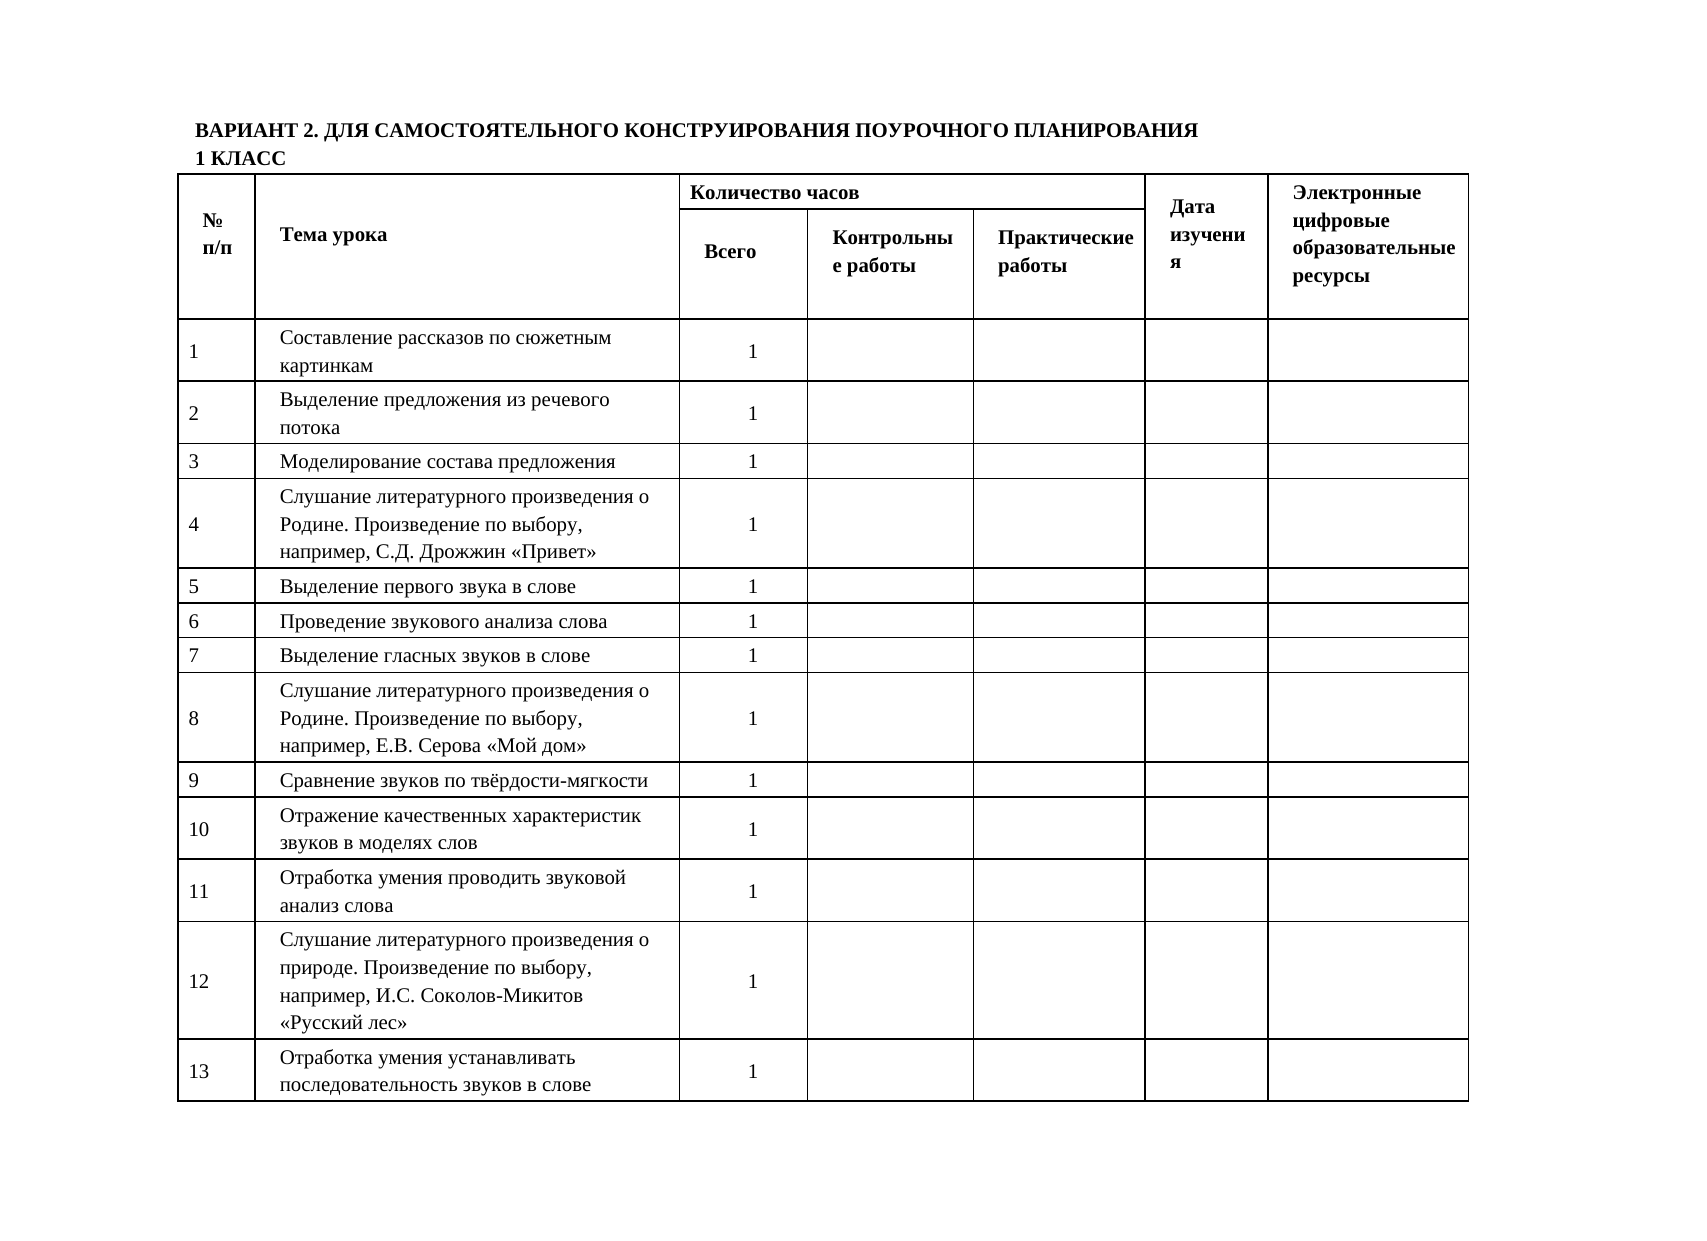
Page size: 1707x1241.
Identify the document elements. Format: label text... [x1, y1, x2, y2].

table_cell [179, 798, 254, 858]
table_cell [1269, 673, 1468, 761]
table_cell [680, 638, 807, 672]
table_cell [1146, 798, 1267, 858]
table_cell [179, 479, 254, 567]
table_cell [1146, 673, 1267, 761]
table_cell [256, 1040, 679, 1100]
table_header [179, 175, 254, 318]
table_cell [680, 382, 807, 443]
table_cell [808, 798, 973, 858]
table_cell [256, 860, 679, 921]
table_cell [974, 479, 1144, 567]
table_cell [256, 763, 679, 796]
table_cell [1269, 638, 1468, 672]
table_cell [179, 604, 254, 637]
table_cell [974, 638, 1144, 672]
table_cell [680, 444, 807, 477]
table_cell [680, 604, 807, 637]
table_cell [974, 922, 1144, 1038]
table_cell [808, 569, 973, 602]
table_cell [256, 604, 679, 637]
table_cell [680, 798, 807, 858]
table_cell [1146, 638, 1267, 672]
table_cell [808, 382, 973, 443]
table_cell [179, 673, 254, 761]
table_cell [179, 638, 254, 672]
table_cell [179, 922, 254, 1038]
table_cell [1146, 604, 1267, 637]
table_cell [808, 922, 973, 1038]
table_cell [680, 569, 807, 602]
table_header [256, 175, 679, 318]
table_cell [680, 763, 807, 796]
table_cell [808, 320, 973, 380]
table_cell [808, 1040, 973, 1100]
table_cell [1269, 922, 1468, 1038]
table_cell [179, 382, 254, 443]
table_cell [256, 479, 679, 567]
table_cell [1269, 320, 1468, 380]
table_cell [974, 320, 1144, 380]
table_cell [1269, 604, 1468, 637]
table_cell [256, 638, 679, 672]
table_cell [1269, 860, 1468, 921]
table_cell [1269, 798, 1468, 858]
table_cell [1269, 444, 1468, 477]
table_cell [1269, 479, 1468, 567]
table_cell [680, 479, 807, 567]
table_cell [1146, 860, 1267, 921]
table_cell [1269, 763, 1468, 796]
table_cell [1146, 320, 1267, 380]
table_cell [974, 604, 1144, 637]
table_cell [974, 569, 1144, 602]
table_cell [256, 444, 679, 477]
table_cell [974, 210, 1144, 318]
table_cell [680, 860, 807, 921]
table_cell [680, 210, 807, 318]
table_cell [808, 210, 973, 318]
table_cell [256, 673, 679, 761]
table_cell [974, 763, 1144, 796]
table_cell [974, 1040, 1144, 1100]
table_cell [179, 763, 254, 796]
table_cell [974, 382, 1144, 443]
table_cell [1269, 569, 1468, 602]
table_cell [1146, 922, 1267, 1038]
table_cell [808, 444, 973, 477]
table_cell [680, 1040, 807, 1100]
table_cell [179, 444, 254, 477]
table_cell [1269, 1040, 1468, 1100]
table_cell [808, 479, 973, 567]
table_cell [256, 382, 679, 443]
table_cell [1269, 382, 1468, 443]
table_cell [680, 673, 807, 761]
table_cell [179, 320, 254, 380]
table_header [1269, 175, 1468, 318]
text ВАРИАНТ 2. ДЛЯ САМОСТОЯТЕЛЬНОГО КОНСТРУИРОВАНИЯ ПОУРОЧНОГО ПЛАНИРОВАНИЯ [190, 118, 1618, 142]
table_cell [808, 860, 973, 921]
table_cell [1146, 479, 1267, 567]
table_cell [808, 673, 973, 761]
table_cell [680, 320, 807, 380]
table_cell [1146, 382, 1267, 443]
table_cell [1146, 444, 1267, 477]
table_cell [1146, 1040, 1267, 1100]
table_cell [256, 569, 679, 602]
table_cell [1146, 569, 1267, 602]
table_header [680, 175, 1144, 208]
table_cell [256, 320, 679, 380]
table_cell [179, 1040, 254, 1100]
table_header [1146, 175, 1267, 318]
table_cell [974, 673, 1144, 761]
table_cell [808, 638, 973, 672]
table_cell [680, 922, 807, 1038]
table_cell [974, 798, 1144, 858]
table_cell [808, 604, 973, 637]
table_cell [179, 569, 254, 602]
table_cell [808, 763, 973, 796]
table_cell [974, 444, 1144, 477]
text 1 КЛАСС [190, 146, 1618, 170]
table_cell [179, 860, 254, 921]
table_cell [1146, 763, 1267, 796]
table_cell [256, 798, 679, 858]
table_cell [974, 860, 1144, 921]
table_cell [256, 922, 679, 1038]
